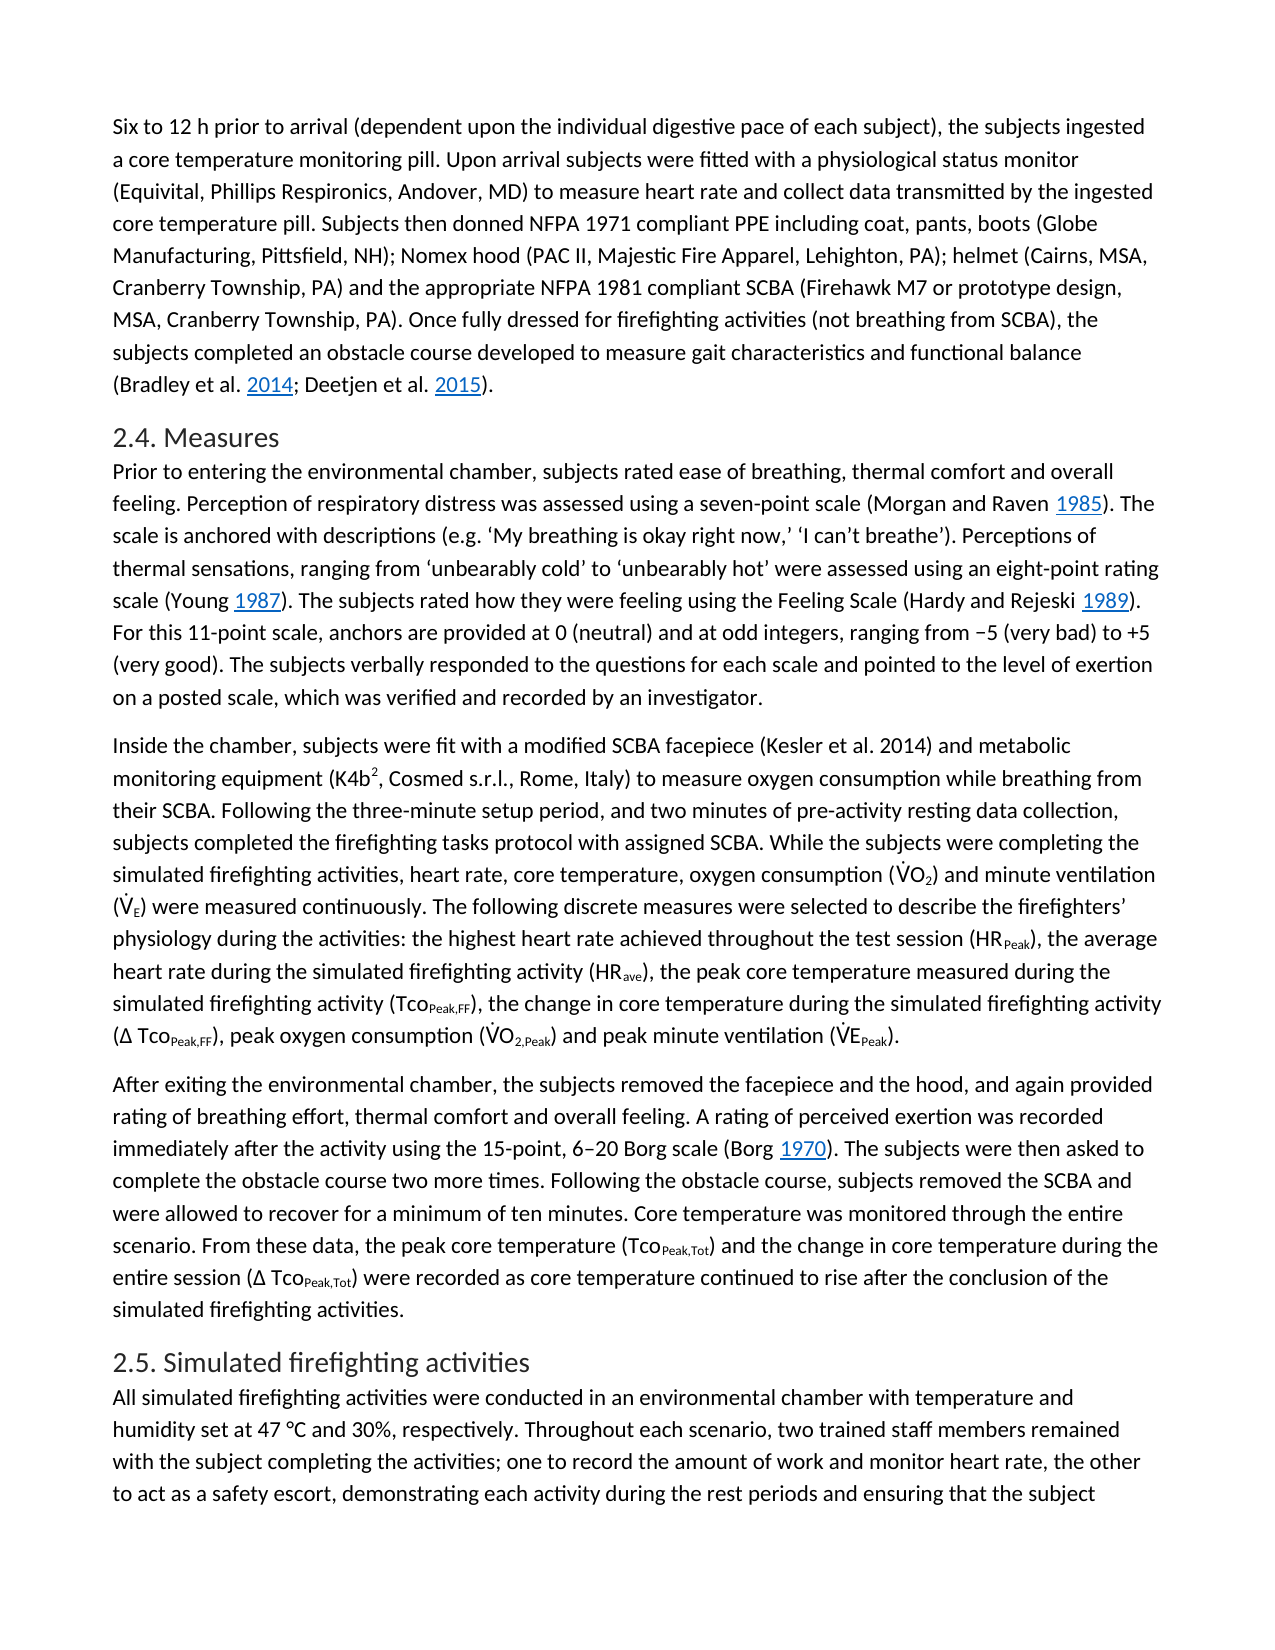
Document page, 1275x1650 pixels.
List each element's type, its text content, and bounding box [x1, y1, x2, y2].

subtitle 2.5. Simulated firefighting activities [112, 1344, 1162, 1380]
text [112, 1383, 1162, 1507]
text Six to 12 h prior to arrival (dependent upon the individual digestive pace of each subject), the subjects ingested a core temperature monitoring pill. Upon arrival subjects were fitted with a physiological status monitor (Equivital, Phillips Respironics, Andover, MD) to measure heart rate and collect data transmitted by the ingested core temperature pill. Subjects then donned NFPA 1971 compliant PPE including coat, pants, boots (Globe Manufacturing, Pittsfield, NH); Nomex hood (PAC II, Majestic Fire Apparel, Lehighton, PA); helmet (Cairns, MSA, Cranberry Township, PA) and the appropriate NFPA 1981 compliant SCBA (Firehawk M7 or prototype design, MSA, Cranberry Township, PA). Once fully dressed for firefighting activities (not breathing from SCBA), the subjects completed an obstacle course developed to measure gait characteristics and functional balance (Bradley et al. 2014; Deetjen et al. 2015). [112, 112, 1162, 398]
text Inside the chamber, subjects were fit with a modified SCBA facepiece (Kesler et al. 2014) and metabolic monitoring equipment (K4b2, Cosmed s.r.l., Rome, Italy) to measure oxygen consumption while breathing from their SCBA. Following the three-minute setup period, and two minutes of pre-activity resting data collection, subjects completed the firefighting tasks protocol with assigned SCBA. While the subjects were completing the simulated firefighting activities, heart rate, core temperature, oxygen consumption (V̇O2) and minute ventilation (V̇E) were measured continuously. The following discrete measures were selected to describe the firefighters’ physiology during the activities: the highest heart rate achieved throughout the test session (HRPeak), the average heart rate during the simulated firefighting activity (HRave), the peak core temperature measured during the simulated firefighting activity (TcoPeak,FF), the change in core temperature during the simulated firefighting activity (Δ TcoPeak,FF), peak oxygen consumption (V̇O2,Peak) and peak minute ventilation (V̇EPeak). [112, 731, 1162, 1049]
text After exiting the environmental chamber, the subjects removed the facepiece and the hood, and again provided rating of breathing effort, thermal comfort and overall feeling. A rating of perceived exertion was recorded immediately after the activity using the 15-point, 6–20 Borg scale (Borg 1970). The subjects were then asked to complete the obstacle course two more times. Following the obstacle course, subjects removed the SCBA and were allowed to recover for a minimum of ten minutes. Core temperature was monitored through the entire scenario. From these data, the peak core temperature (TcoPeak,Tot) and the change in core temperature during the entire session (Δ TcoPeak,Tot) were recorded as core temperature continued to rise after the conclusion of the simulated firefighting activities. [112, 1070, 1162, 1323]
text Prior to entering the environmental chamber, subjects rated ease of breathing, thermal comfort and overall feeling. Perception of respiratory distress was assessed using a seven-point scale (Morgan and Raven 1985). The scale is anchored with descriptions (e.g. ‘My breathing is okay right now,’ ‘I can’t breathe’). Perceptions of thermal sensations, ranging from ‘unbearably cold’ to ‘unbearably hot’ were assessed using an eight-point rating scale (Young 1987). The subjects rated how they were feeling using the Feeling Scale (Hardy and Rejeski 1989). For this 11-point scale, anchors are provided at 0 (neutral) and at odd integers, ranging from −5 (very bad) to +5 (very good). The subjects verbally responded to the questions for each scale and pointed to the level of exertion on a posted scale, which was verified and recorded by an investigator. [112, 457, 1162, 711]
subtitle 2.4. Measures [112, 419, 1162, 454]
